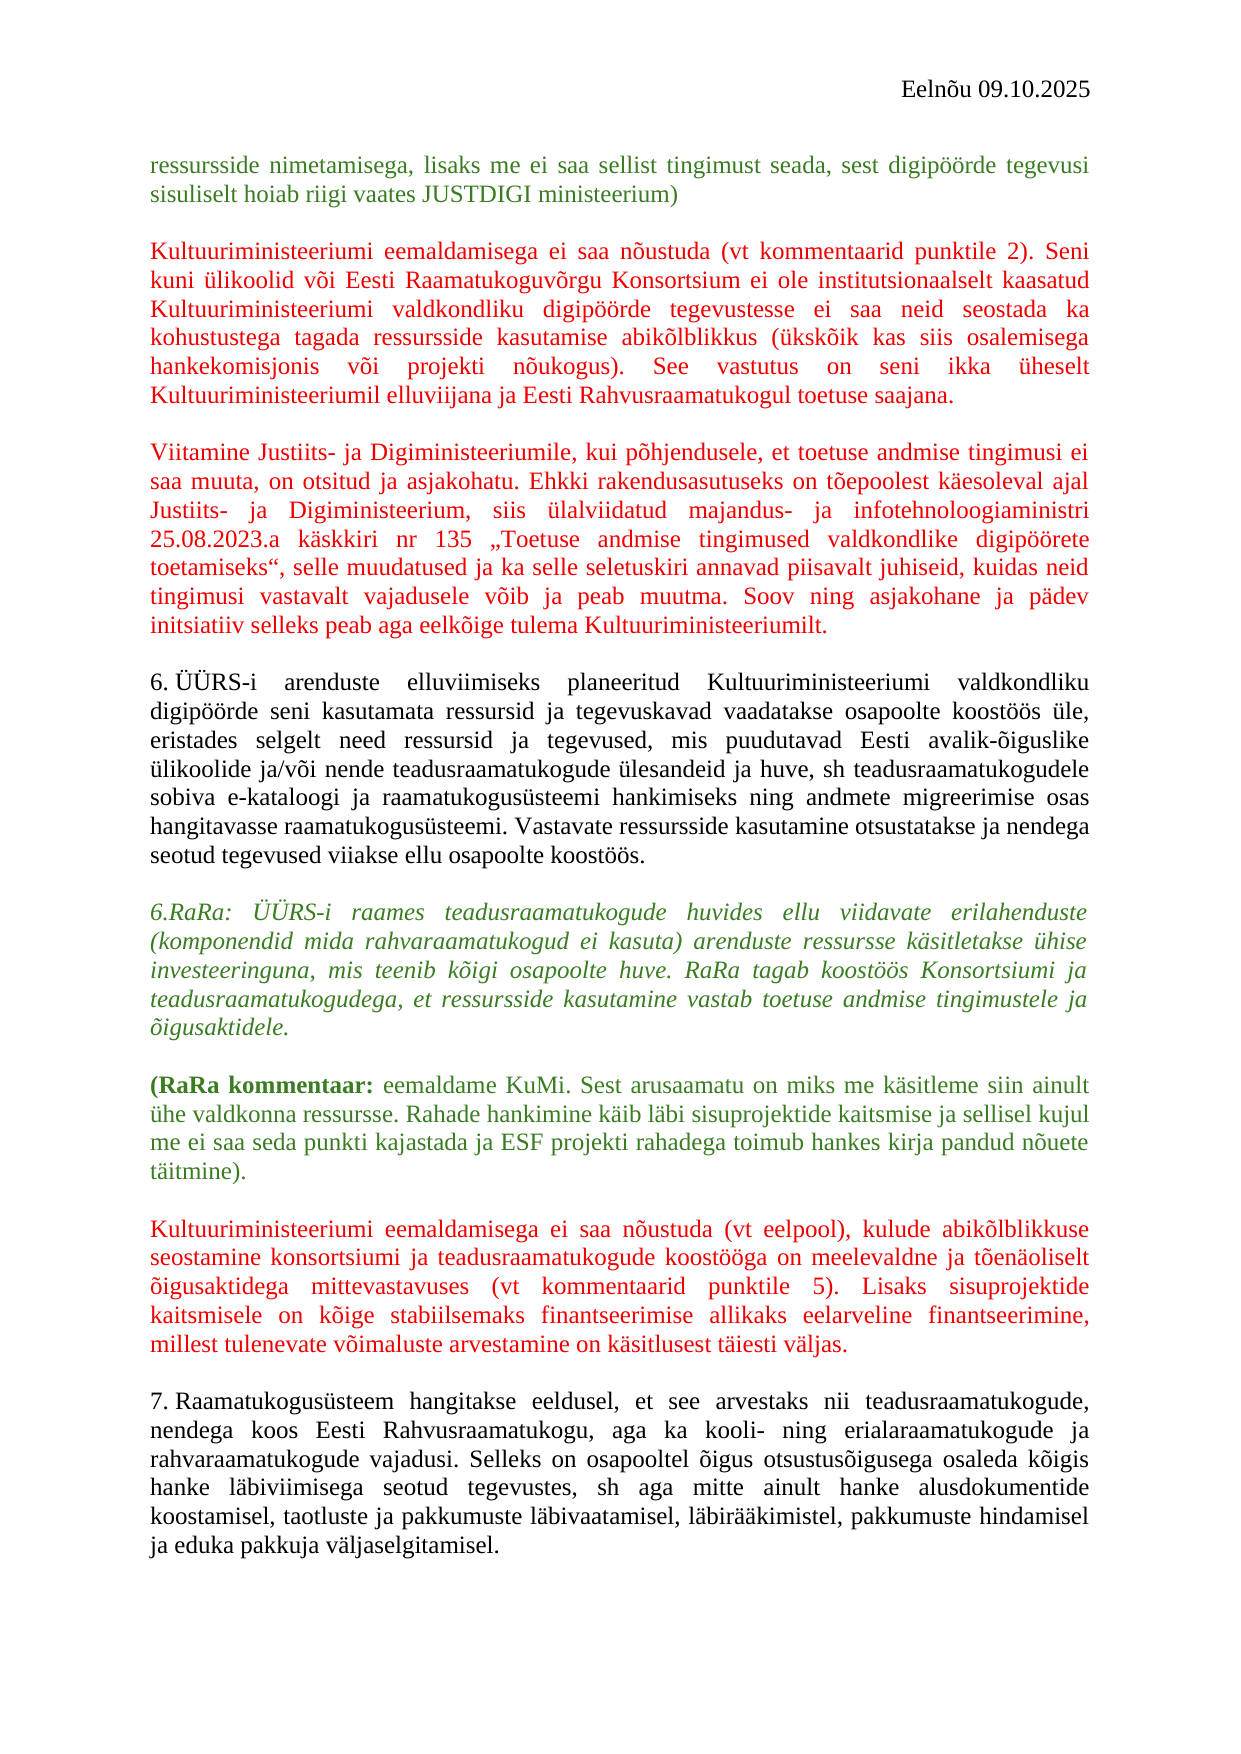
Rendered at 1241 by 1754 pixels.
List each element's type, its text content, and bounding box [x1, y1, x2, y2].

text (RaRa kommentaar: eemaldame KuMi. Sest arusaamatu on miks me käsitleme siin ainult ühe valdkonna ressursse. Rahade hankimine käib läbi sisuprojektide kaitsmise ja sellisel kujul me ei saa seda punkti kajastada ja ESF projekti rahadega toimub hankes kirja pandud nõuete täitmine). [150, 1070, 1090, 1185]
list Kultuuriministeeriumi eemaldamisega ei saa nõustuda (vt kommentaarid punktile 2). Seni kuni ülikoolid või Eesti Raamatukoguvõrgu Konsortsium ei ole institutsionaalselt kaasatud Kultuuriministeeriumi valdkondliku digipöörde tegevustesse ei saa neid seostada ka kohustustega tagada ressursside kasutamise abikõlblikkus (ükskõik kas siis osalemisega hankekomisjonis või projekti nõukogus). See vastutus on seni ikka üheselt Kultuuriministeeriumil elluviijana ja Eesti Rahvusraamatukogul toetuse saajana. [150, 236, 1090, 409]
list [150, 150, 1090, 207]
list Raamatukogusüsteem hangitakse eeldusel, et see arvestaks nii teadusraamatukogude, nendega koos Eesti Rahvusraamatukogu, aga ka kooli- ning erialaraamatukogude ja rahvaraamatukogude vajadusi. Selleks on osapooltel õigus otsustusõigusega osaleda kõigis hanke läbiviimisega seotud tegevustes, sh aga mitte ainult hanke alusdokumentide koostamisel, taotluste ja pakkumuste läbivaatamisel, läbirääkimistel, pakkumuste hindamisel ja eduka pakkuja väljaselgitamisel. [150, 1386, 1090, 1559]
list ÜÜRS-i arenduste elluviimiseks planeeritud Kultuuriministeeriumi valdkondliku digipöörde seni kasutamata ressursid ja tegevuskavad vaadatakse osapoolte koostöös üle, eristades selgelt need ressursid ja tegevused, mis puudutavad Eesti avalik-õiguslike ülikoolide ja/või nende teadusraamatukogude ülesandeid ja huve, sh teadusraamatukogudele sobiva e-kataloogi ja raamatukogusüsteemi hankimiseks ning andmete migreerimise osas hangitavasse raamatukogusüsteemi. Vastavate ressursside kasutamine otsustatakse ja nendega seotud tegevused viiakse ellu osapoolte koostöös. [150, 667, 1090, 869]
text 6.RaRa: ÜÜRS-i raames teadusraamatukogude huvides ellu viidavate erilahenduste (komponendid mida rahvaraamatukogud ei kasuta) arenduste ressursse käsitletakse ühise investeeringuna, mis teenib kõigi osapoolte huve. RaRa tagab koostöös Konsortsiumi ja teadusraamatukogudega, et ressursside kasutamine vastab toetuse andmise tingimustele ja õigusaktidele. [150, 897, 1090, 1041]
list Viitamine Justiits- ja Digiministeeriumile, kui põhjendusele, et toetuse andmise tingimusi ei saa muuta, on otsitud ja asjakohatu. Ehkki rakendusasutuseks on tõepoolest käesoleval ajal Justiits- ja Digiministeerium, siis ülalviidatud majandus- ja infotehnoloogiaministri 25.08.2023.a käskkiri nr 135 „Toetuse andmise tingimused valdkondlike digipöörete toetamiseks“, selle muudatused ja ka selle seletuskiri annavad piisavalt juhiseid, kuidas neid tingimusi vastavalt vajadusele võib ja peab muutma. Soov ning asjakohane ja pädev initsiatiiv selleks peab aga eelkõige tulema Kultuuriministeeriumilt. [150, 437, 1090, 639]
text Kultuuriministeeriumi eemaldamisega ei saa nõustuda (vt eelpool), kulude abikõlblikkuse seostamine konsortsiumi ja teadusraamatukogude koostööga on meelevaldne ja tõenäoliselt õigusaktidega mittevastavuses (vt kommentaarid punktile 5). Lisaks sisuprojektide kaitsmisele on kõige stabiilsemaks finantseerimise allikaks eelarveline finantseerimine, millest tulenevate võimaluste arvestamine on käsitlusest täiesti väljas. [150, 1214, 1090, 1357]
